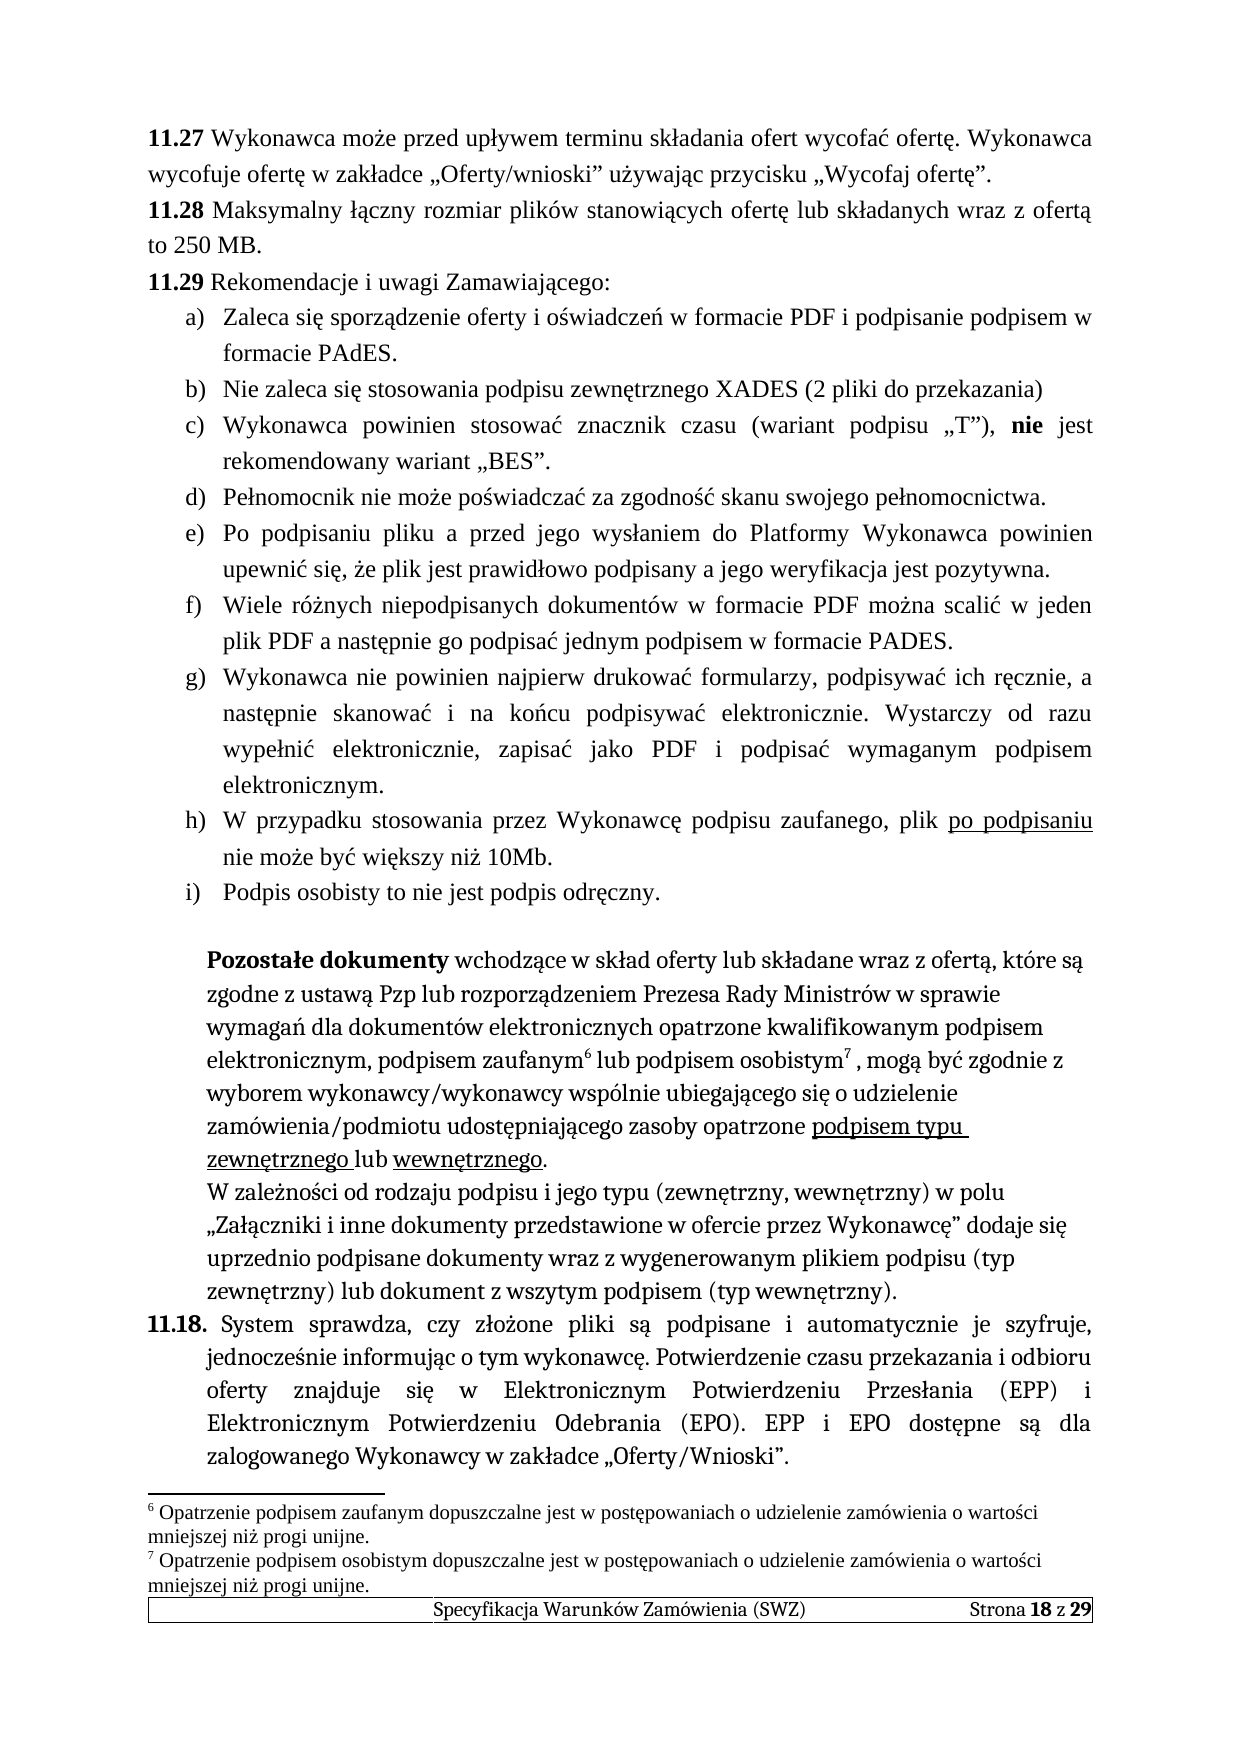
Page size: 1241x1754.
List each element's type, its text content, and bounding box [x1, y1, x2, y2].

list Zaleca się sporządzenie oferty i oświadczeń w formacie PDF i podpisanie podpisem w formacie PAdES. [185, 302, 1093, 367]
list Wykonawca powinien stosować znacznik czasu (wariant podpisu „T”), nie jest rekomendowany wariant „BES”. [185, 410, 1093, 475]
text Pozostałe dokumenty wchodzące w skład oferty lub składane wraz z ofertą, które są zgodne z ustawą Pzp lub rozporządzeniem Prezesa Rady Ministrów w sprawie wymagań dla dokumentów elektronicznych opatrzone kwalifikowanym podpisem elektronicznym, podpisem zaufanym lub podpisem osobistym , mogą być zgodnie z wyborem wykonawcy/wykonawcy wspólnie ubiegającego się o udzielenie zamówienia/podmiotu udostępniającego zasoby opatrzone podpisem typu zewnętrznego lub wewnętrznego. W zależności od rodzaju podpisu i jego typu (zewnętrzny, wewnętrzny) w polu „Załączniki i inne dokumenty przedstawione w ofercie przez Wykonawcę” dodaje się uprzednio podpisane dokumenty wraz z wygenerowanym plikiem podpisu (typ zewnętrzny) lub dokument z wszytym podpisem (typ wewnętrzny). [207, 946, 1093, 1305]
list W przypadku stosowania przez Wykonawcę podpisu zaufanego, plik po podpisaniu nie może być większy niż 10Mb. [185, 806, 1093, 870]
list Po podpisaniu pliku a przed jego wysłaniem do Platformy Wykonawca powinien upewnić się, że plik jest prawidłowo podpisany a jego weryfikacja jest pozytywna. [185, 518, 1093, 583]
list System sprawdza, czy złożone pliki są podpisane i automatycznie je szyfruje, jednocześnie informując o tym wykonawcę. Potwierdzenie czasu przekazania i odbioru oferty znajduje się w Elektronicznym Potwierdzeniu Przesłania (EPP) i Elektronicznym Potwierdzeniu Odebrania (EPO). EPP i EPO dostępne są dla zalogowanego Wykonawcy w zakładce „Oferty/Wnioski”. [148, 1310, 1093, 1471]
list Wykonawca nie powinien najpierw drukować formularzy, podpisywać ich ręcznie, a następnie skanować i na końcu podpisywać elektronicznie. Wystarczy od razu wypełnić elektronicznie, zapisać jako PDF i podpisać wymaganym podpisem elektronicznym. [185, 662, 1093, 798]
text 11.27 Wykonawca może przed upływem terminu składania ofert wycofać ofertę. Wykonawca wycofuje ofertę w zakładce „Oferty/wnioski” używając przycisku „Wycofaj ofertę”. [148, 123, 1093, 187]
list Nie zaleca się stosowania podpisu zewnętrznego XADES (2 pliki do przekazania) [185, 374, 1093, 403]
list Pełnomocnik nie może poświadczać za zgodność skanu swojego pełnomocnictwa. [185, 482, 1093, 511]
text 11.28 Maksymalny łączny rozmiar plików stanowiących ofertę lub składanych wraz z ofertą to 250 MB. [148, 195, 1093, 259]
text 11.29 Rekomendacje i uwagi Zamawiającego: [148, 267, 1093, 295]
list Wiele różnych niepodpisanych dokumentów w formacie PDF można scalić w jeden plik PDF a następnie go podpisać jednym podpisem w formacie PADES. [185, 590, 1093, 655]
list Podpis osobisty to nie jest podpis odręczny. [185, 877, 1093, 906]
